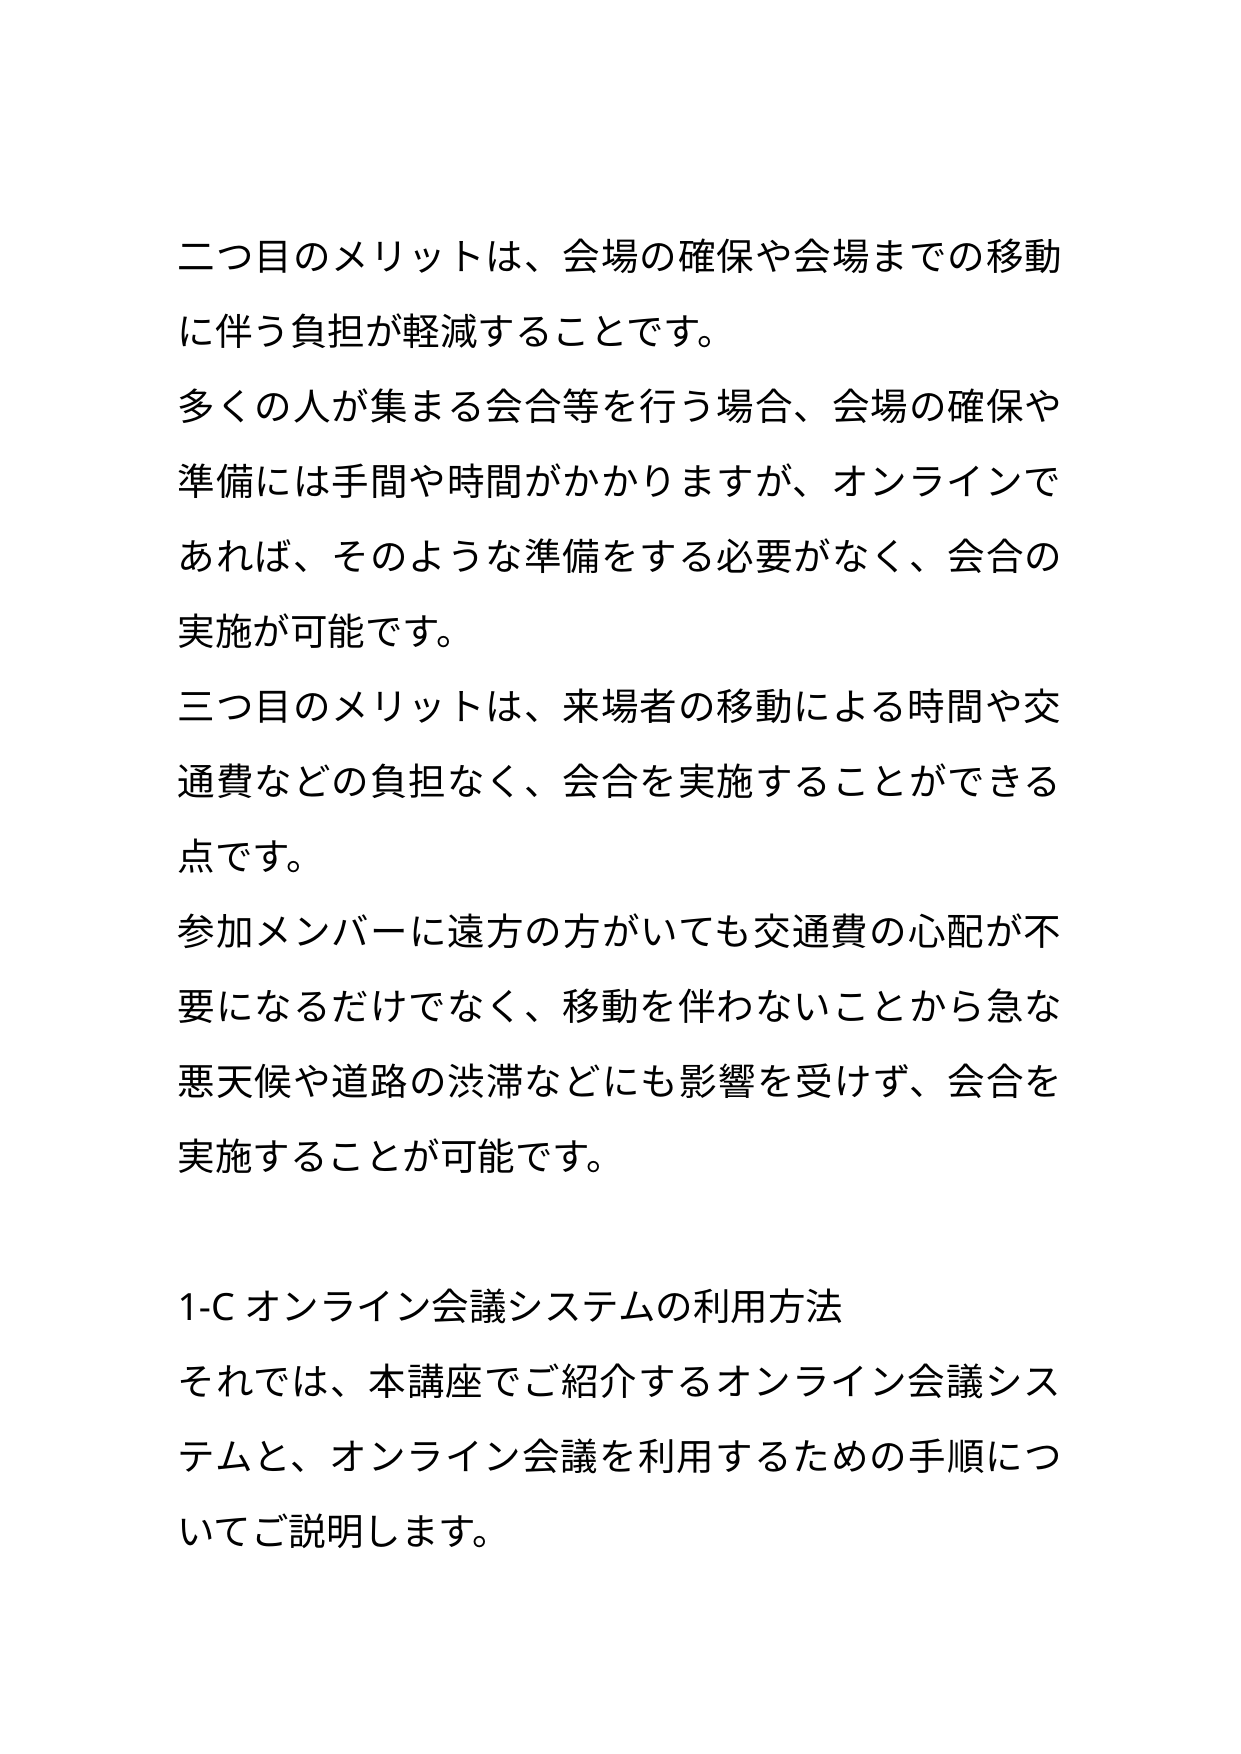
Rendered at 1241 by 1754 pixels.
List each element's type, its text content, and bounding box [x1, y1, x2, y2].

text 三つ目のメリットは、来場者の移動による時間や交通費などの負担なく、会合を実施することができる点です。 [177, 667, 1063, 892]
text 二つ目のメリットは、会場の確保や会場までの移動に伴う負担が軽減することです。 [177, 217, 1063, 367]
text 多くの人が集まる会合等を行う場合、会場の確保や準備には手間や時間がかかりますが、オンラインであれば、そのような準備をする必要がなく、会合の実施が可能です。 [177, 367, 1063, 667]
text 1-C オンライン会議システムの利用方法 [177, 1267, 1063, 1342]
text 参加メンバーに遠方の方がいても交通費の心配が不要になるだけでなく、移動を伴わないことから急な悪天候や道路の渋滞などにも影響を受けず、会合を実施することが可能です。 [177, 892, 1063, 1192]
text それでは、本講座でご紹介するオンライン会議システムと、オンライン会議を利用するための手順についてご説明します。 [177, 1342, 1063, 1567]
